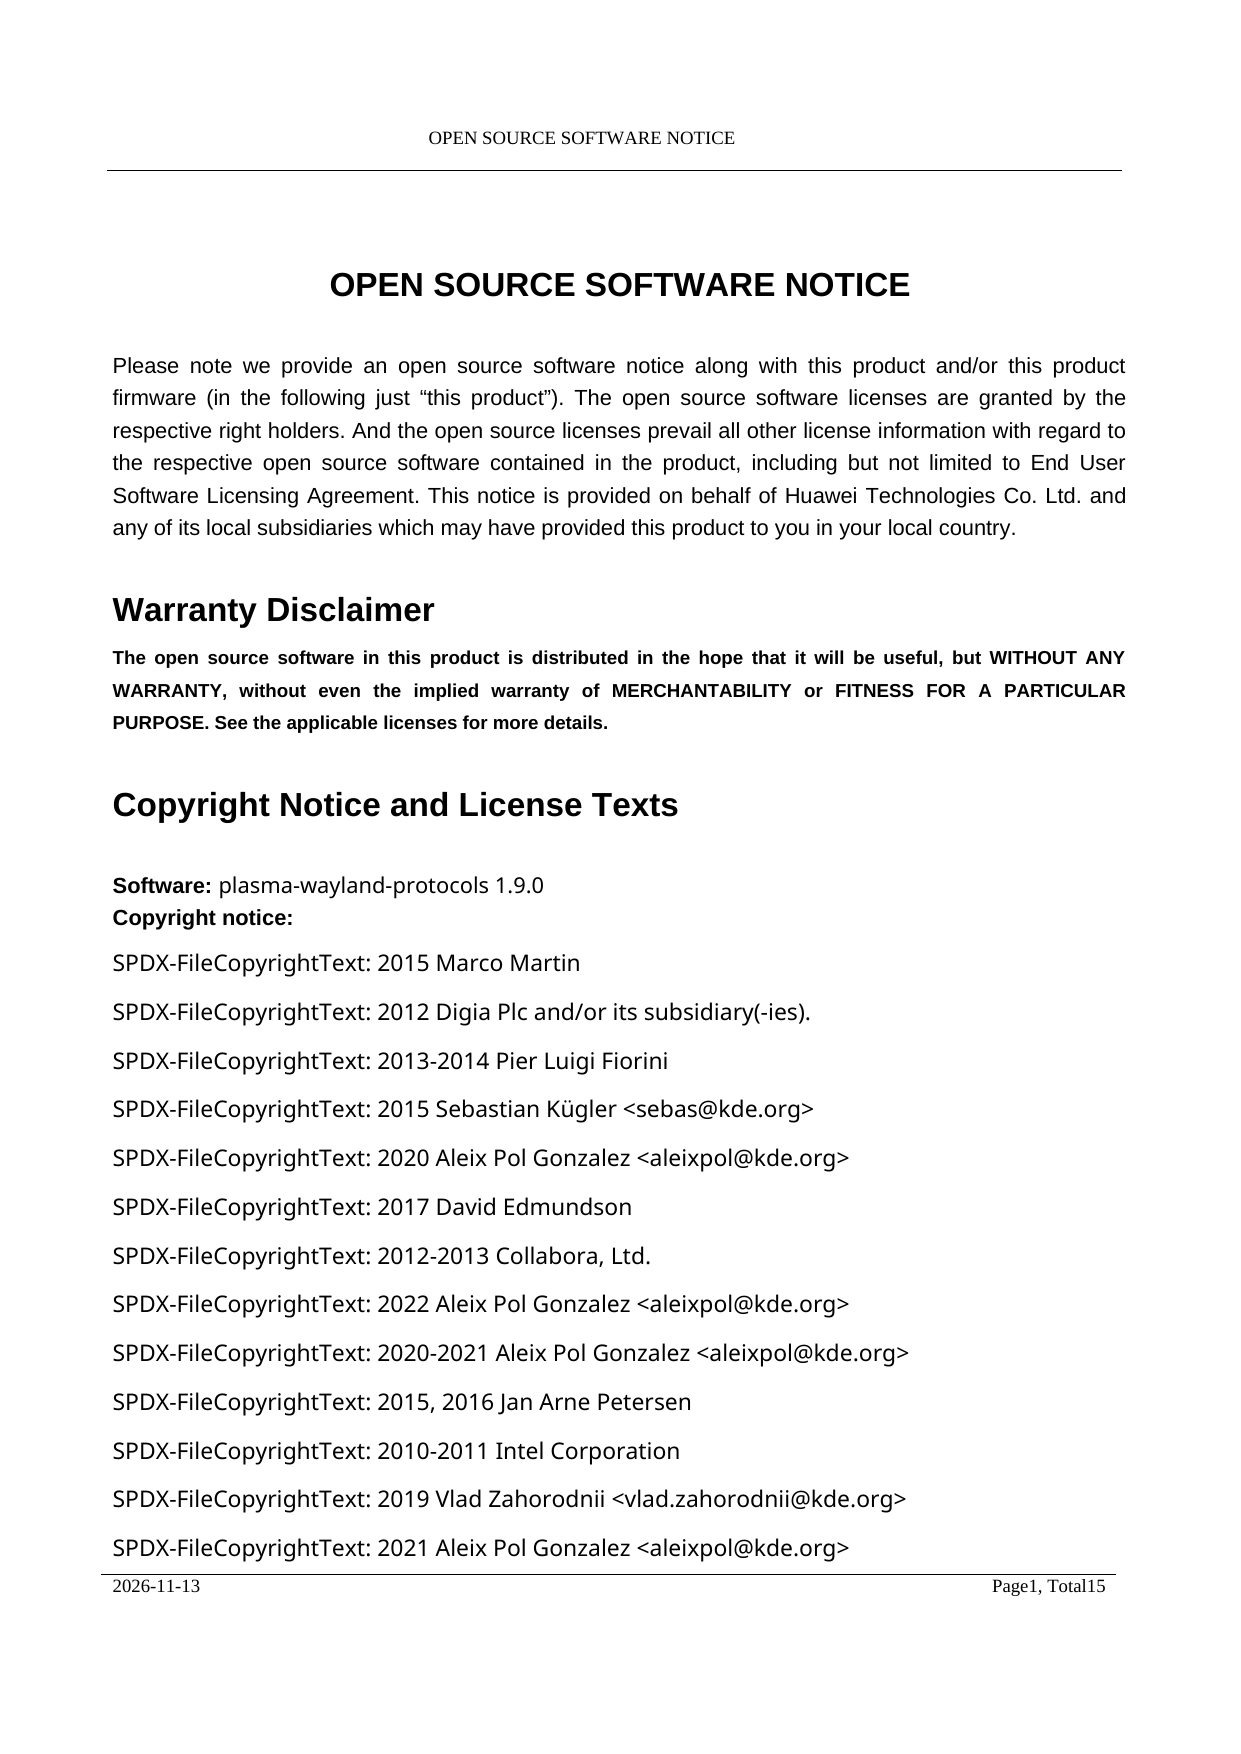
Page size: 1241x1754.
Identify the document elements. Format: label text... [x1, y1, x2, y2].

text OPEN SOURCE SOFTWARE NOTICE [112, 251, 1128, 316]
text Copyright notice: [112, 901, 1128, 934]
text Please note we provide an open source software notice along with this product and/or this product firmware (in the following just “this product”). The open source software licenses are granted by the respective right holders. And the open source licenses prevail all other license information with regard to the respective open source software contained in the product, including but not limited to End User Software Licensing Agreement. This notice is provided on behalf of Huawei Technologies Co. Ltd. and any of its local subsidiaries which may have provided this product to you in your local country. [112, 349, 1128, 544]
text Software: plasma-wayland-protocols 1.9.0 [112, 869, 1128, 901]
text Warranty Disclaimer [112, 576, 1128, 641]
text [112, 947, 1128, 1564]
text The open source software in this product is distributed in the hope that it will be useful, but WITHOUT ANY WARRANTY, without even the implied warranty of MERCHANTABILITY or FITNESS FOR A PARTICULAR PURPOSE. See the applicable licenses for more details. [112, 641, 1128, 739]
text Copyright Notice and License Texts [112, 771, 1128, 836]
